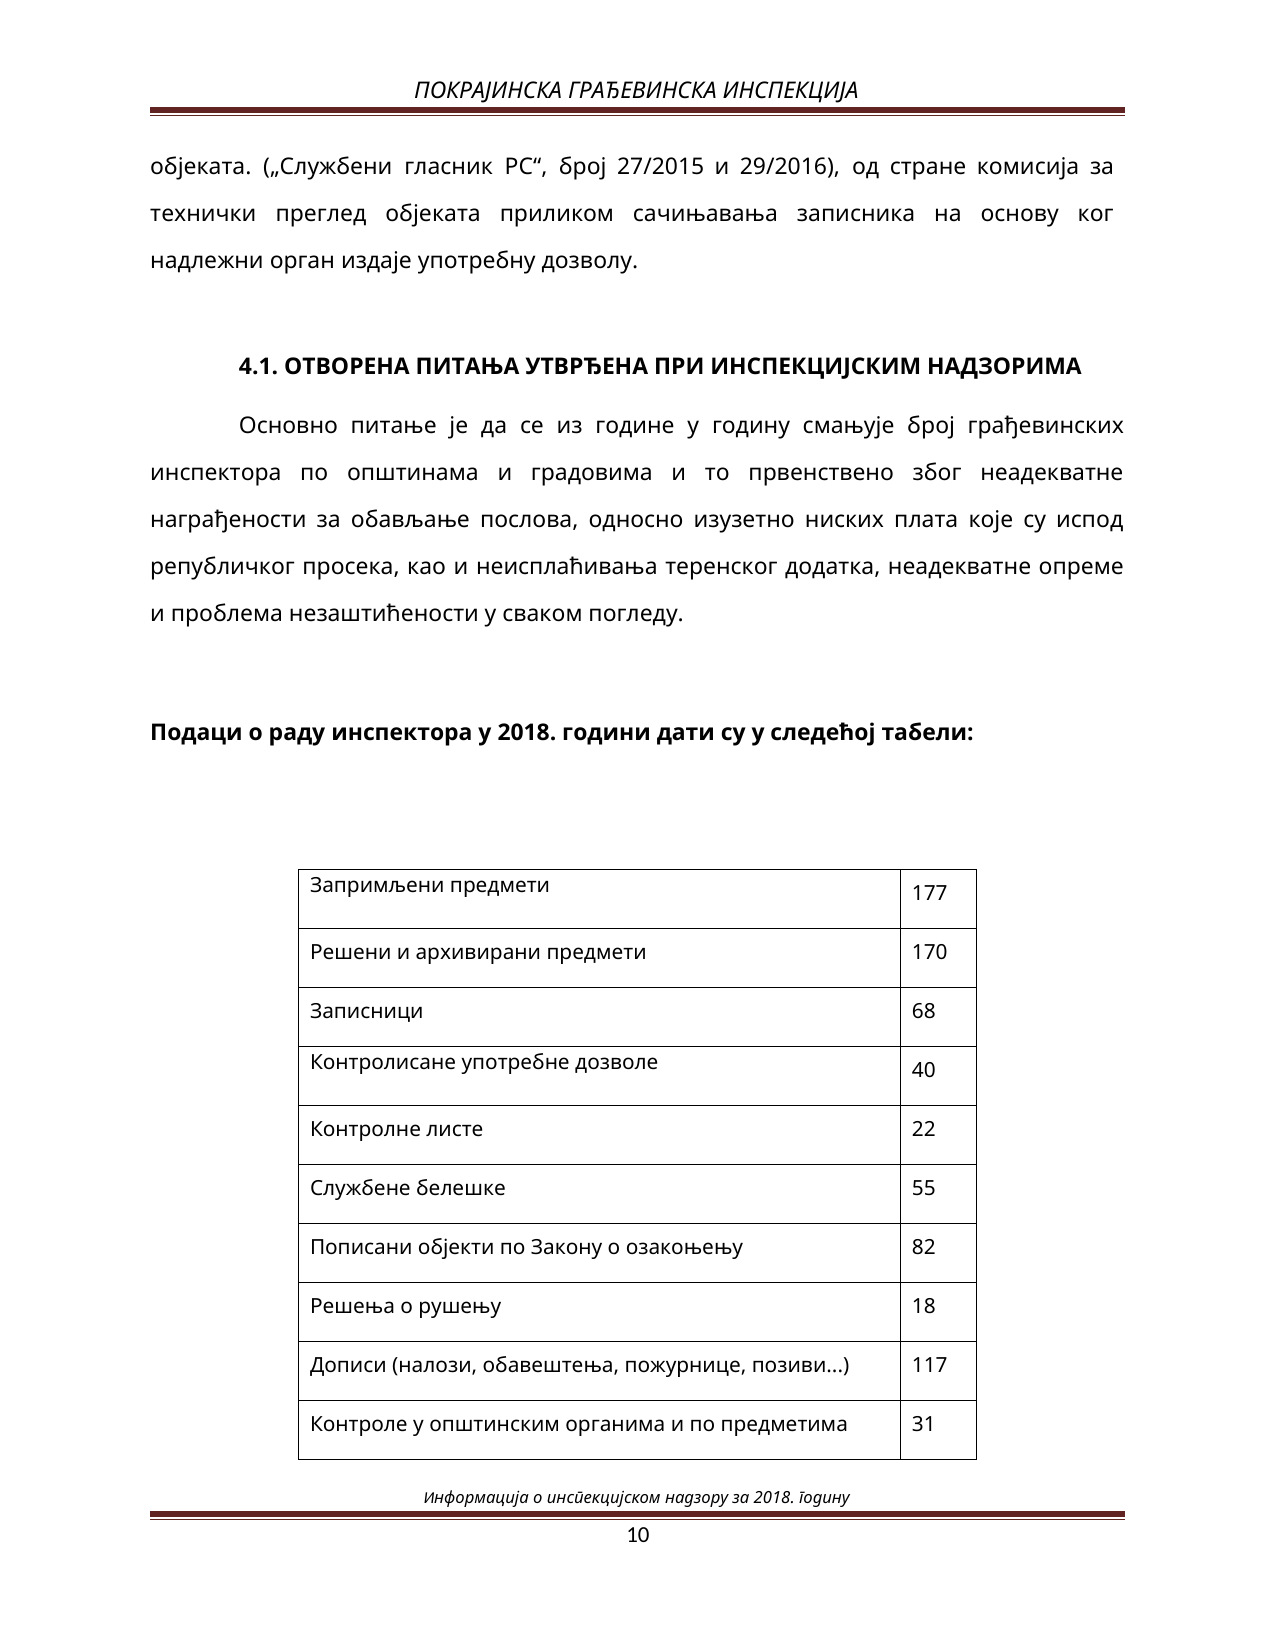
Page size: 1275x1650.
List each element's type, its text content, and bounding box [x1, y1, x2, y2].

table_cell 18 [901, 1283, 976, 1341]
table_cell 68 [901, 988, 976, 1046]
table_cell Контролне листе [299, 1106, 900, 1164]
table_cell 22 [901, 1106, 976, 1164]
table_cell 170 [901, 929, 976, 987]
table_cell Решења о рушењу [299, 1283, 900, 1341]
table_cell Контроле у општинским органима и по предметима [299, 1401, 900, 1459]
text 4.1. ОТВОРЕНА ПИТАЊА УТВРЂЕНА ПРИ ИНСПЕКЦИЈСКИМ НАДЗОРИМА [150, 350, 1125, 381]
table_cell Контролисане употребне дозволе [299, 1047, 900, 1105]
text Подаци о раду инспектора у 2018. години дати су у следећој табели: [150, 716, 1061, 747]
table_cell 40 [901, 1047, 976, 1105]
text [150, 150, 1114, 275]
table_cell Дописи (налози, обавештења, пожурнице, позиви...) [299, 1342, 900, 1400]
table_cell Службене белешке [299, 1165, 900, 1223]
table_cell Записници [299, 988, 900, 1046]
table_cell 31 [901, 1401, 976, 1459]
table_cell 82 [901, 1224, 976, 1282]
table_cell Решени и архивирани предмети [299, 929, 900, 987]
table_cell 117 [901, 1342, 976, 1400]
table_header Запримљени предмети [299, 870, 900, 928]
table_cell 55 [901, 1165, 976, 1223]
table_header 177 [901, 870, 976, 928]
text Основно питање је да се из године у годину смањује број грађевинских инспектора по општинама и градовима и то првенствено због неадекватне награђености за обављање послова, односно изузетно ниских плата које су испод републичког просека, као и неисплаћивања теренског додатка, неадекватне опреме и проблема незаштићености у сваком погледу. [150, 409, 1125, 628]
table_cell Пописани објекти по Закону о озакоњењу [299, 1224, 900, 1282]
